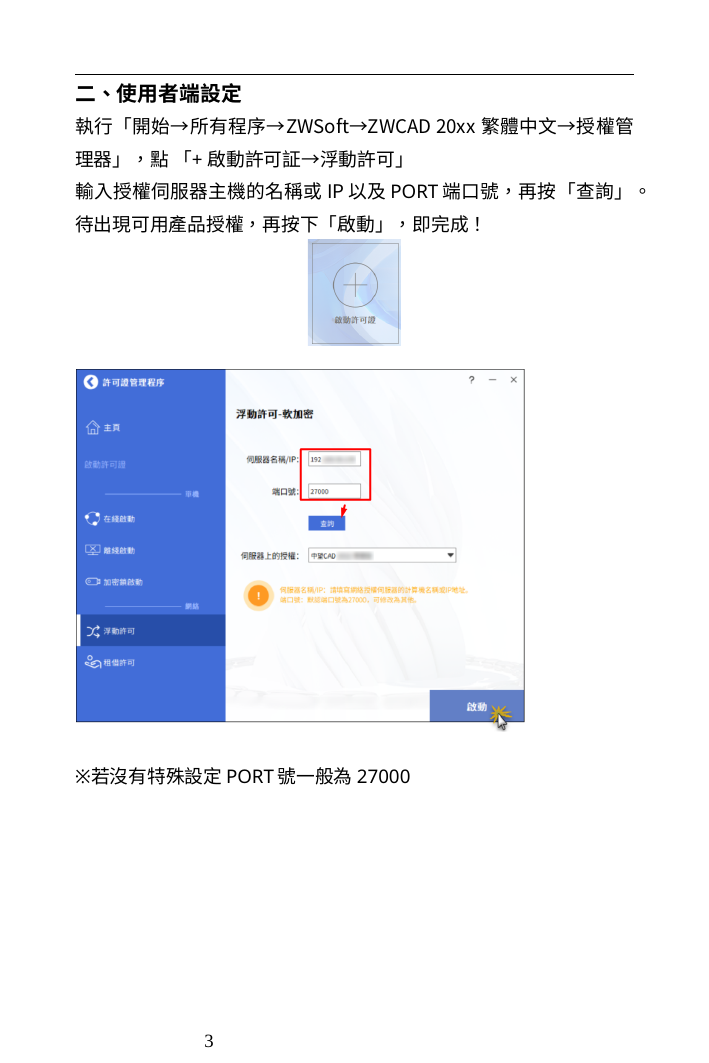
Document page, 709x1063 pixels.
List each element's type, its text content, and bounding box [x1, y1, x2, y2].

text 輸入授權伺服器主機的名稱或IP以及PORT端口號，再按「查詢」。待出現可用產品授權，再按下「啟動」，即完成！ [75, 174, 634, 239]
text 二、使用者端設定 [75, 77, 634, 109]
text 執行「開始→所有程序→ZWSoft→ZWCAD 20xx 繁體中文→授權管理器」，點 「+ 啟動許可証→浮動許可」 [75, 109, 634, 174]
text ※若沒有特殊設定PORT號一般為 27000 [75, 759, 634, 824]
picture [307, 239, 401, 346]
picture [75, 369, 527, 732]
